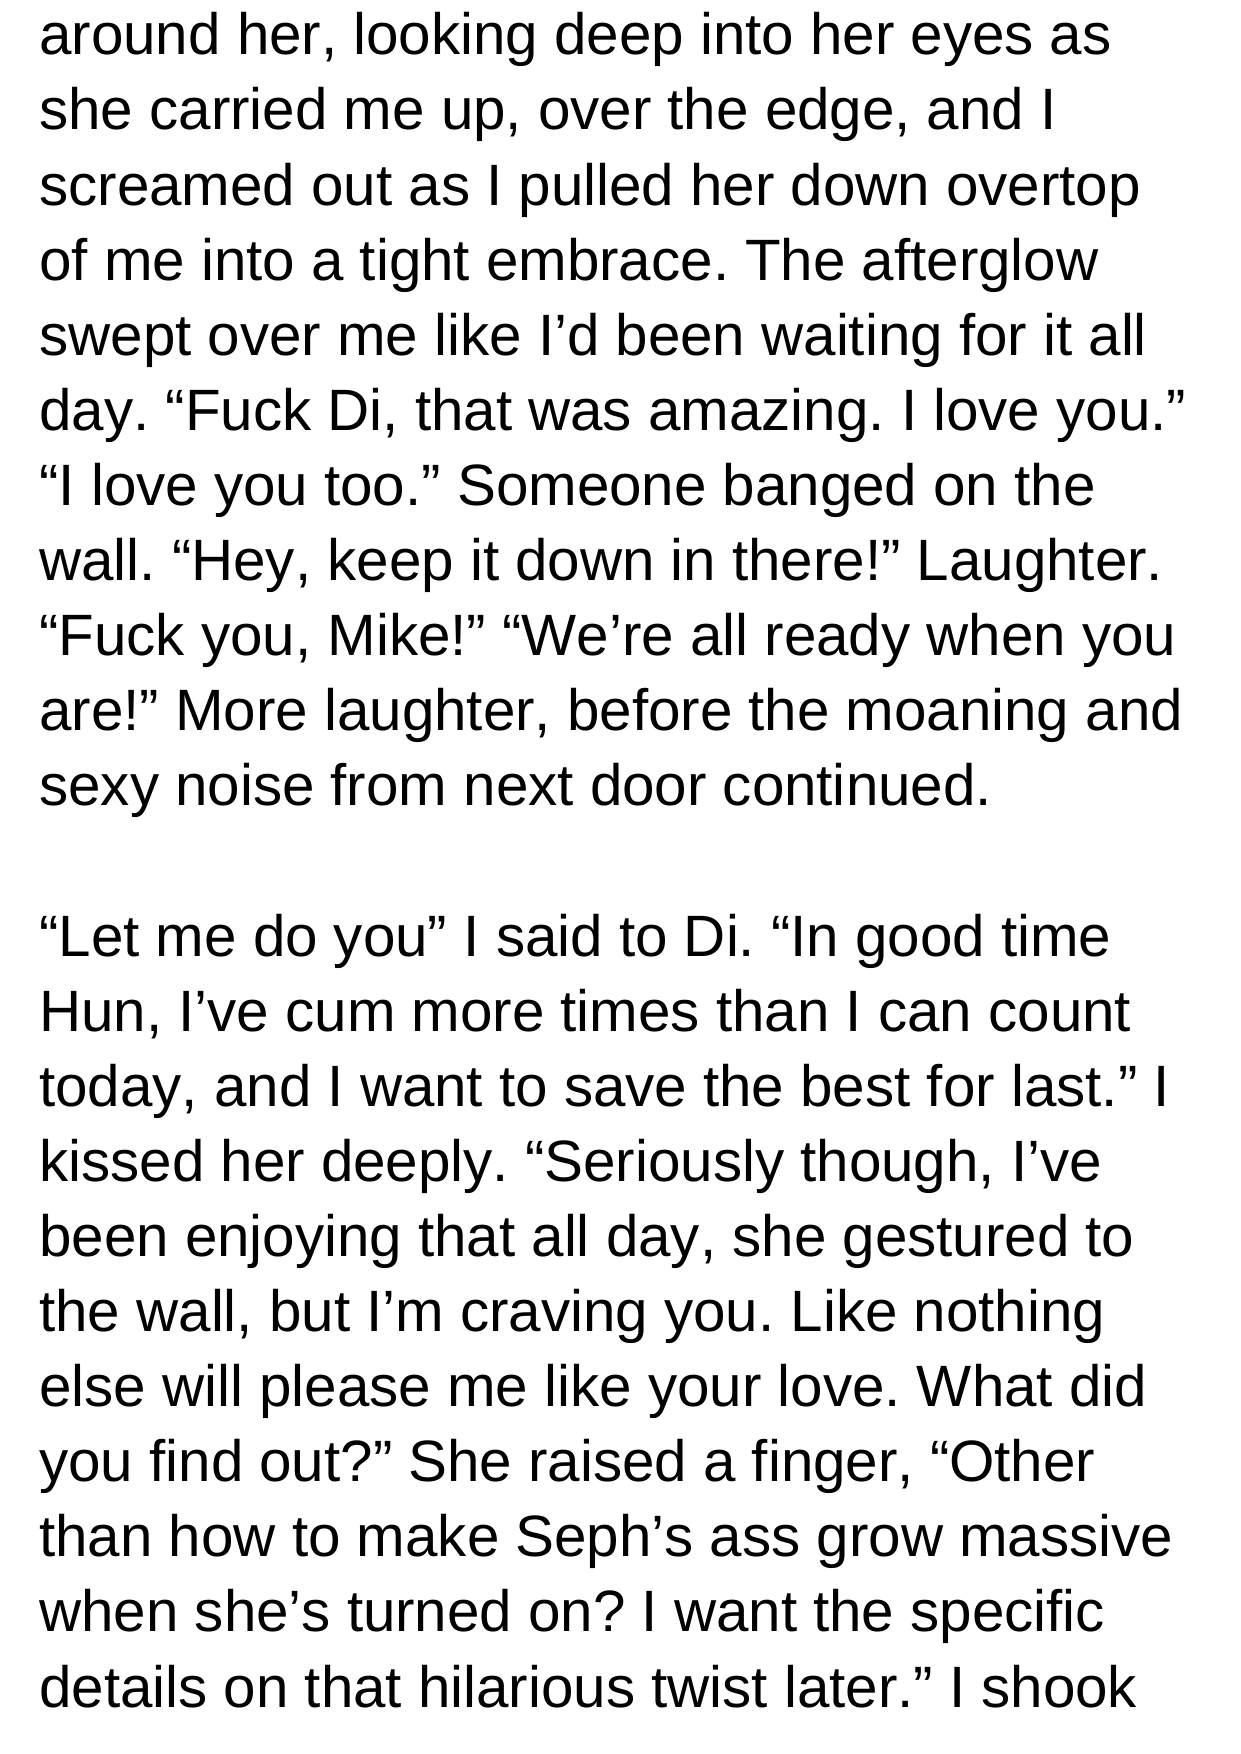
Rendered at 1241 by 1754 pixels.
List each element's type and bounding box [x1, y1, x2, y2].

text [39, 901, 1201, 1719]
text [39, 0, 1201, 818]
